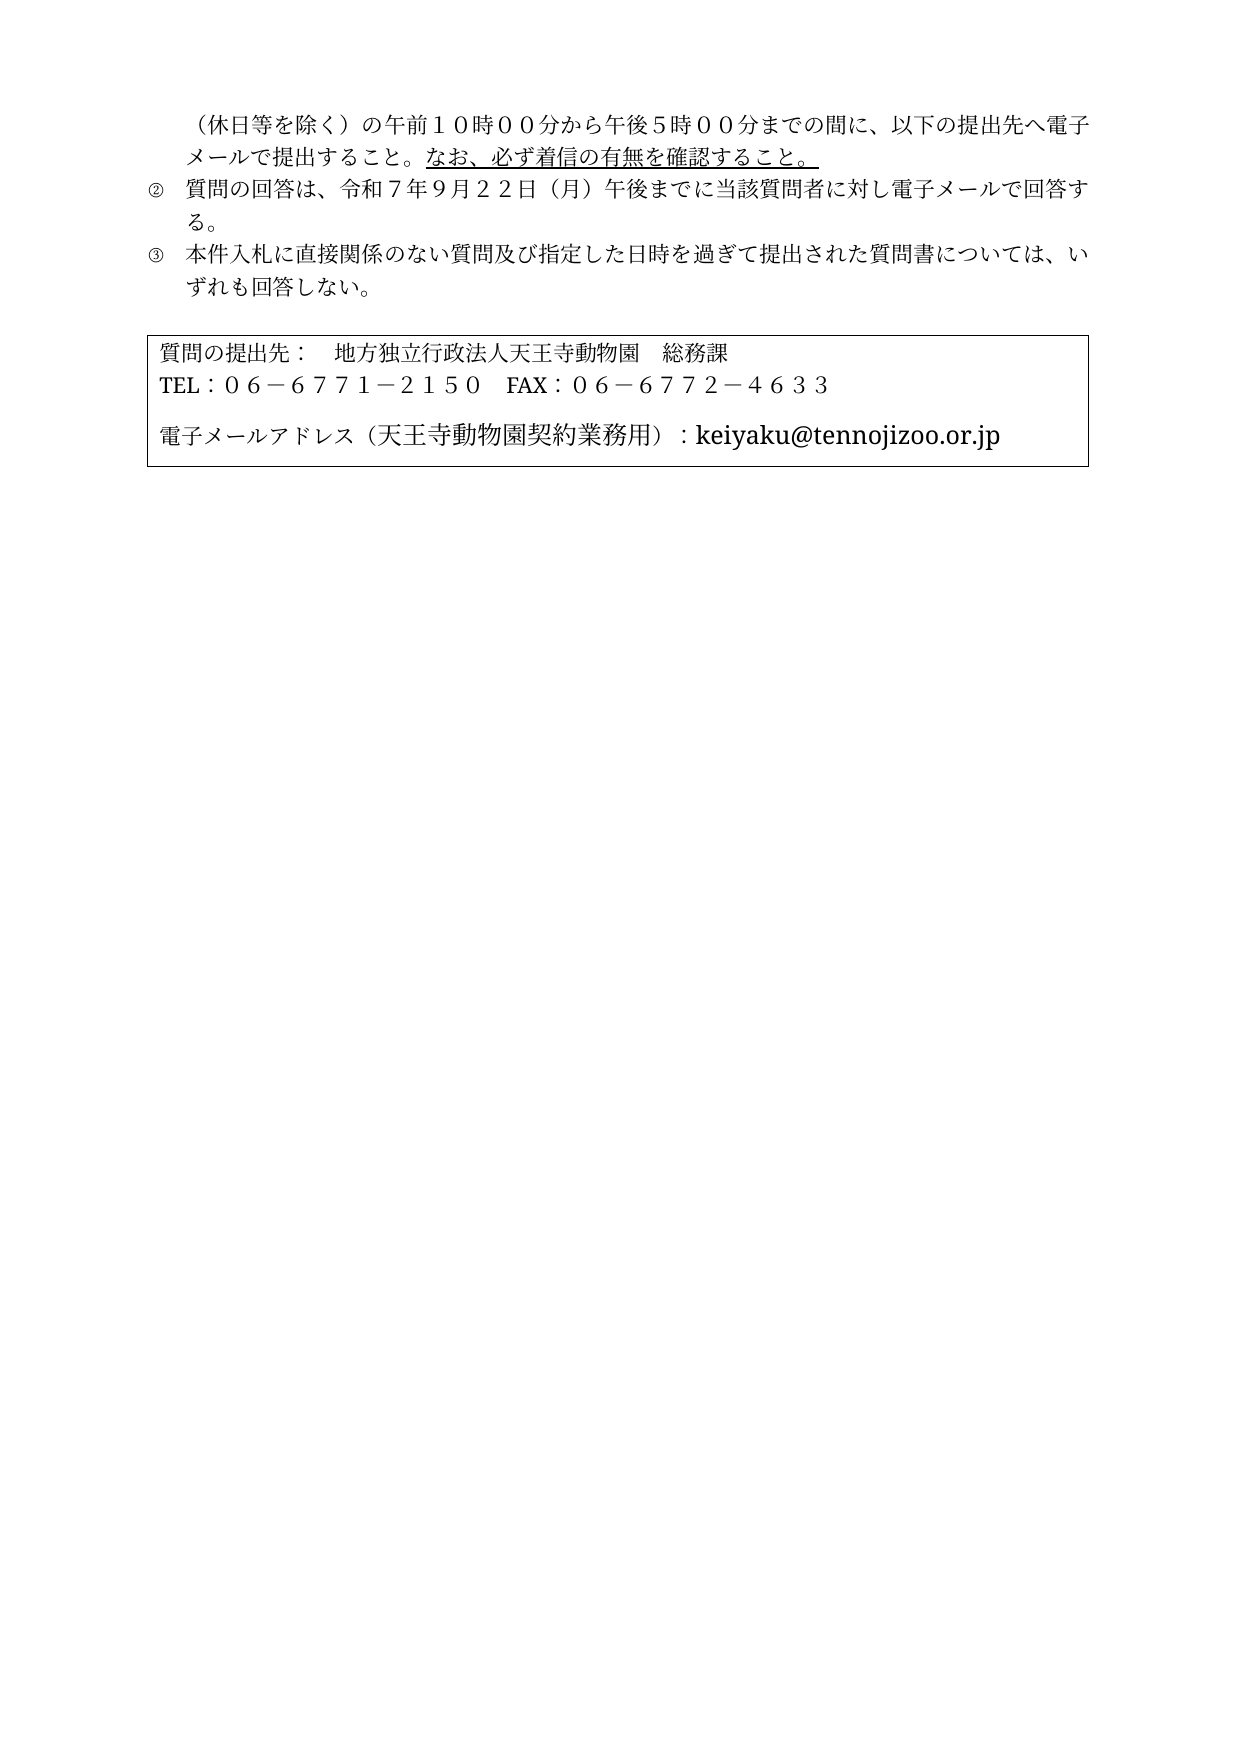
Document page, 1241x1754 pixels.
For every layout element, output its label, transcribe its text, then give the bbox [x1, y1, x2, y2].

list 本件入札に直接関係のない質問及び指定した日時を過ぎて提出された質問書については、いずれも回答しない。 [148, 237, 1092, 302]
list 質問の回答は、令和７年９月２２日（月）午後までに当該質問者に対し電子メールで回答する。 [148, 172, 1092, 237]
table_header 質問の提出先： 地方独立行政法人天王寺動物園 総務課 TEL：０６－６７７１－２１５０ FAX：０６－６７７２－４６３３ 電子メールアドレス（天王寺動物園契約業務用）：keiyaku@tennojizoo.or.jp [148, 336, 1088, 466]
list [148, 107, 1092, 172]
